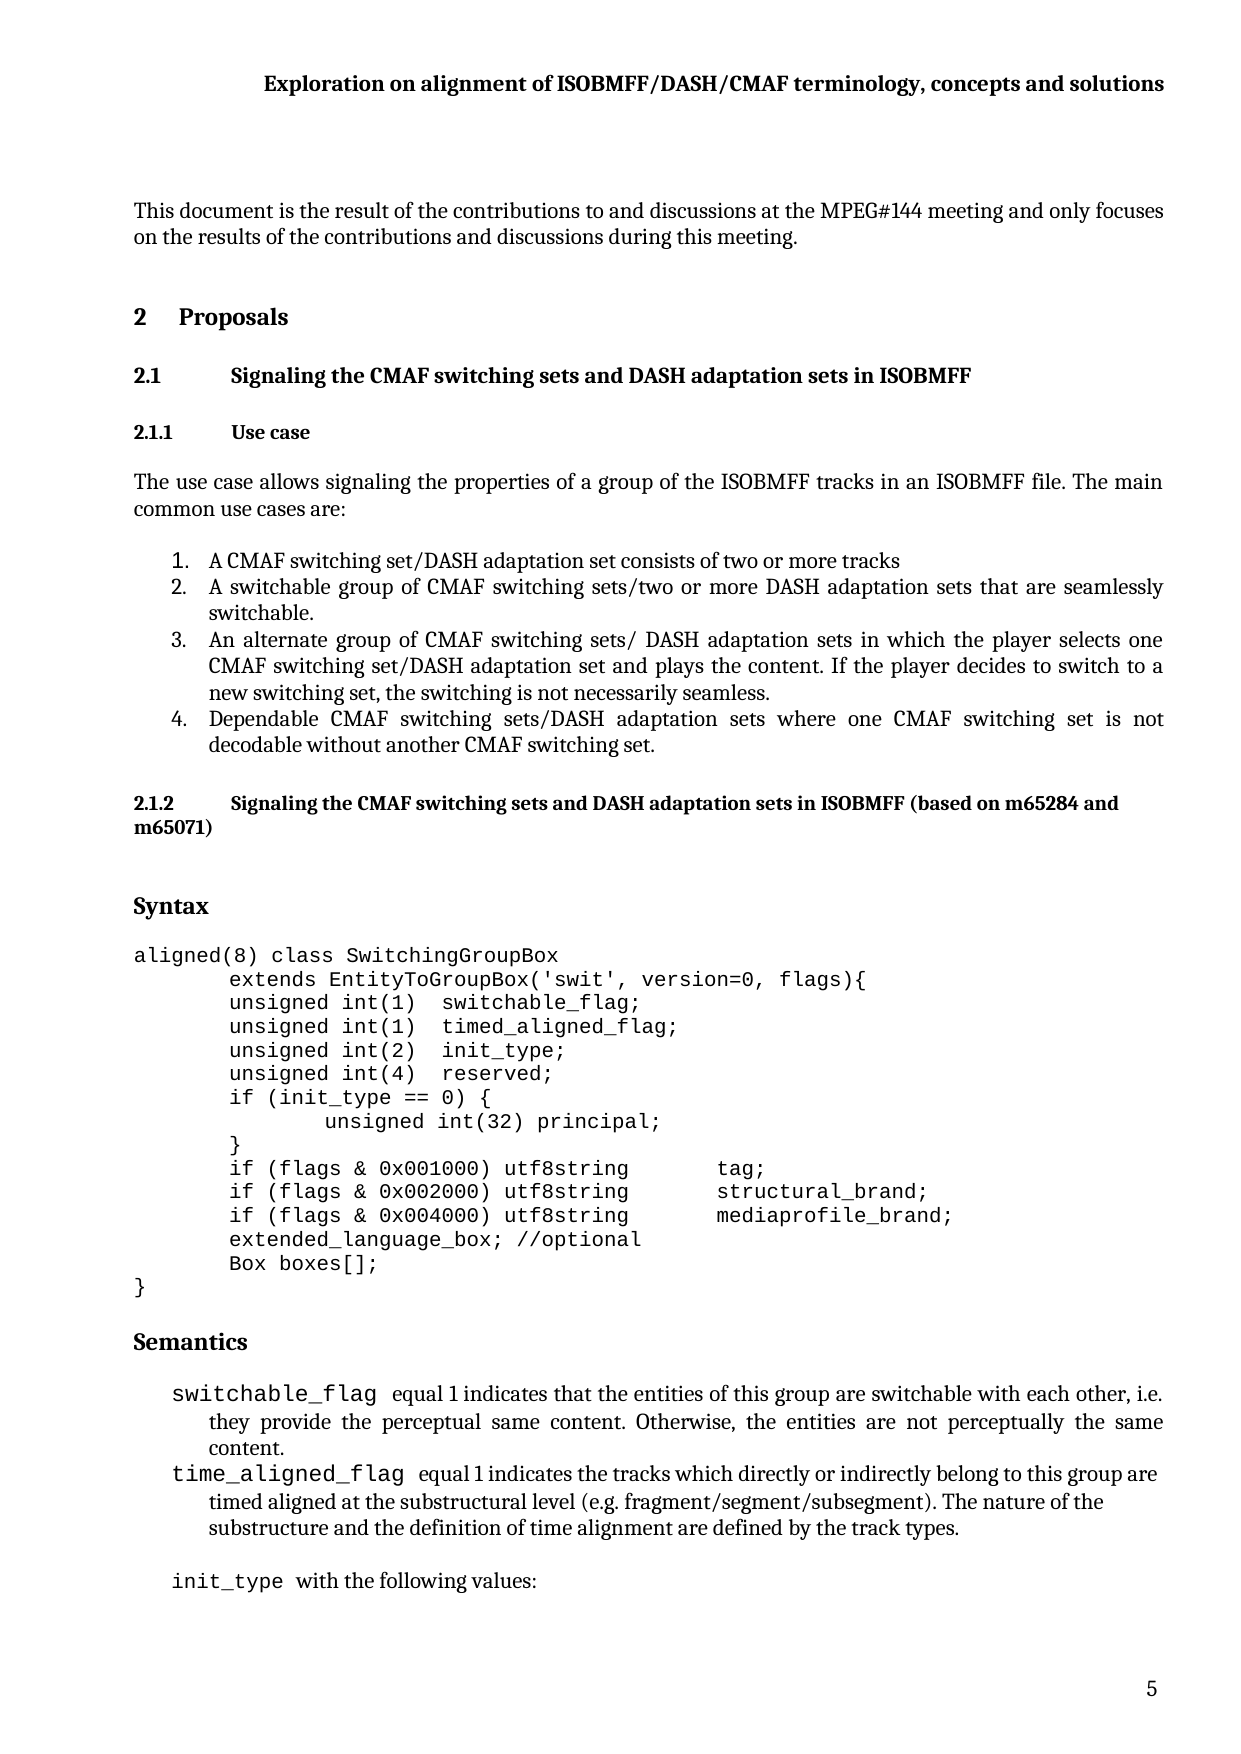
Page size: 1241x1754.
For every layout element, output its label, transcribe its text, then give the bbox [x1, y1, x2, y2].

text } [133, 1134, 1165, 1158]
text if (init_type == 0) { [133, 1087, 1165, 1111]
list Dependable CMAF switching sets/DASH adaptation sets where one CMAF switching set is not decodable without another CMAF switching set. [171, 706, 1165, 758]
text if (flags & 0x004000) utf8string mediaprofile_brand; [133, 1205, 1165, 1229]
text unsigned int(2) init_type; [133, 1040, 1165, 1063]
subtitle Proposals [133, 303, 1165, 331]
text Box boxes[]; [133, 1252, 1165, 1276]
subtitle Signaling the CMAF switching sets and DASH adaptation sets in ISOBMFF [133, 363, 1165, 389]
subtitle Semantics [133, 1328, 1165, 1356]
text The use case allows signaling the properties of a group of the ISOBMFF tracks in an ISOBMFF file. The main common use cases are: [133, 469, 1165, 522]
text unsigned int(1) switchable_flag; [133, 992, 1165, 1016]
list A CMAF switching set/DASH adaptation set consists of two or more tracks [171, 547, 1165, 574]
text time_aligned_flag equal 1 indicates the tracks which directly or indirectly belong to this group are timed aligned at the substructural level (e.g. fragment/segment/subsegment). The nature of the substructure and the definition of time alignment are defined by the track types. [171, 1461, 1165, 1541]
subtitle Syntax [133, 892, 1165, 920]
text unsigned int(4) reserved; [133, 1063, 1165, 1087]
text } [133, 1276, 1165, 1300]
text extends EntityToGroupBox('swit', version=0, flags){ [133, 969, 1165, 992]
text extended_language_box; //optional [133, 1229, 1165, 1252]
text switchable_flag equal 1 indicates that the entities of this group are switchable with each other, i.e. they provide the perceptual same content. Otherwise, the entities are not perceptually the same content. [171, 1381, 1165, 1461]
text aligned(8) class SwitchingGroupBox [133, 945, 1165, 969]
text unsigned int(32) principal; [133, 1111, 1165, 1134]
text if (flags & 0x002000) utf8string structural_brand; [133, 1182, 1165, 1205]
text This document is the result of the contributions to and discussions at the MPEG#144 meeting and only focuses on the results of the contributions and discussions during this meeting. [133, 197, 1165, 250]
list An alternate group of CMAF switching sets/ DASH adaptation sets in which the player selects one CMAF switching set/DASH adaptation set and plays the content. If the player decides to switch to a new switching set, the switching is not necessarily seamless. [171, 627, 1165, 706]
text if (flags & 0x001000) utf8string tag; [133, 1158, 1165, 1182]
text unsigned int(1) timed_aligned_flag; [133, 1016, 1165, 1040]
subtitle Signaling the CMAF switching sets and DASH adaptation sets in ISOBMFF (based on m65284 and m65071) [133, 791, 1165, 839]
text init_type with the following values: [171, 1568, 1165, 1595]
list A switchable group of CMAF switching sets/two or more DASH adaptation sets that are seamlessly switchable. [171, 574, 1165, 627]
subtitle Use case [133, 420, 1165, 444]
